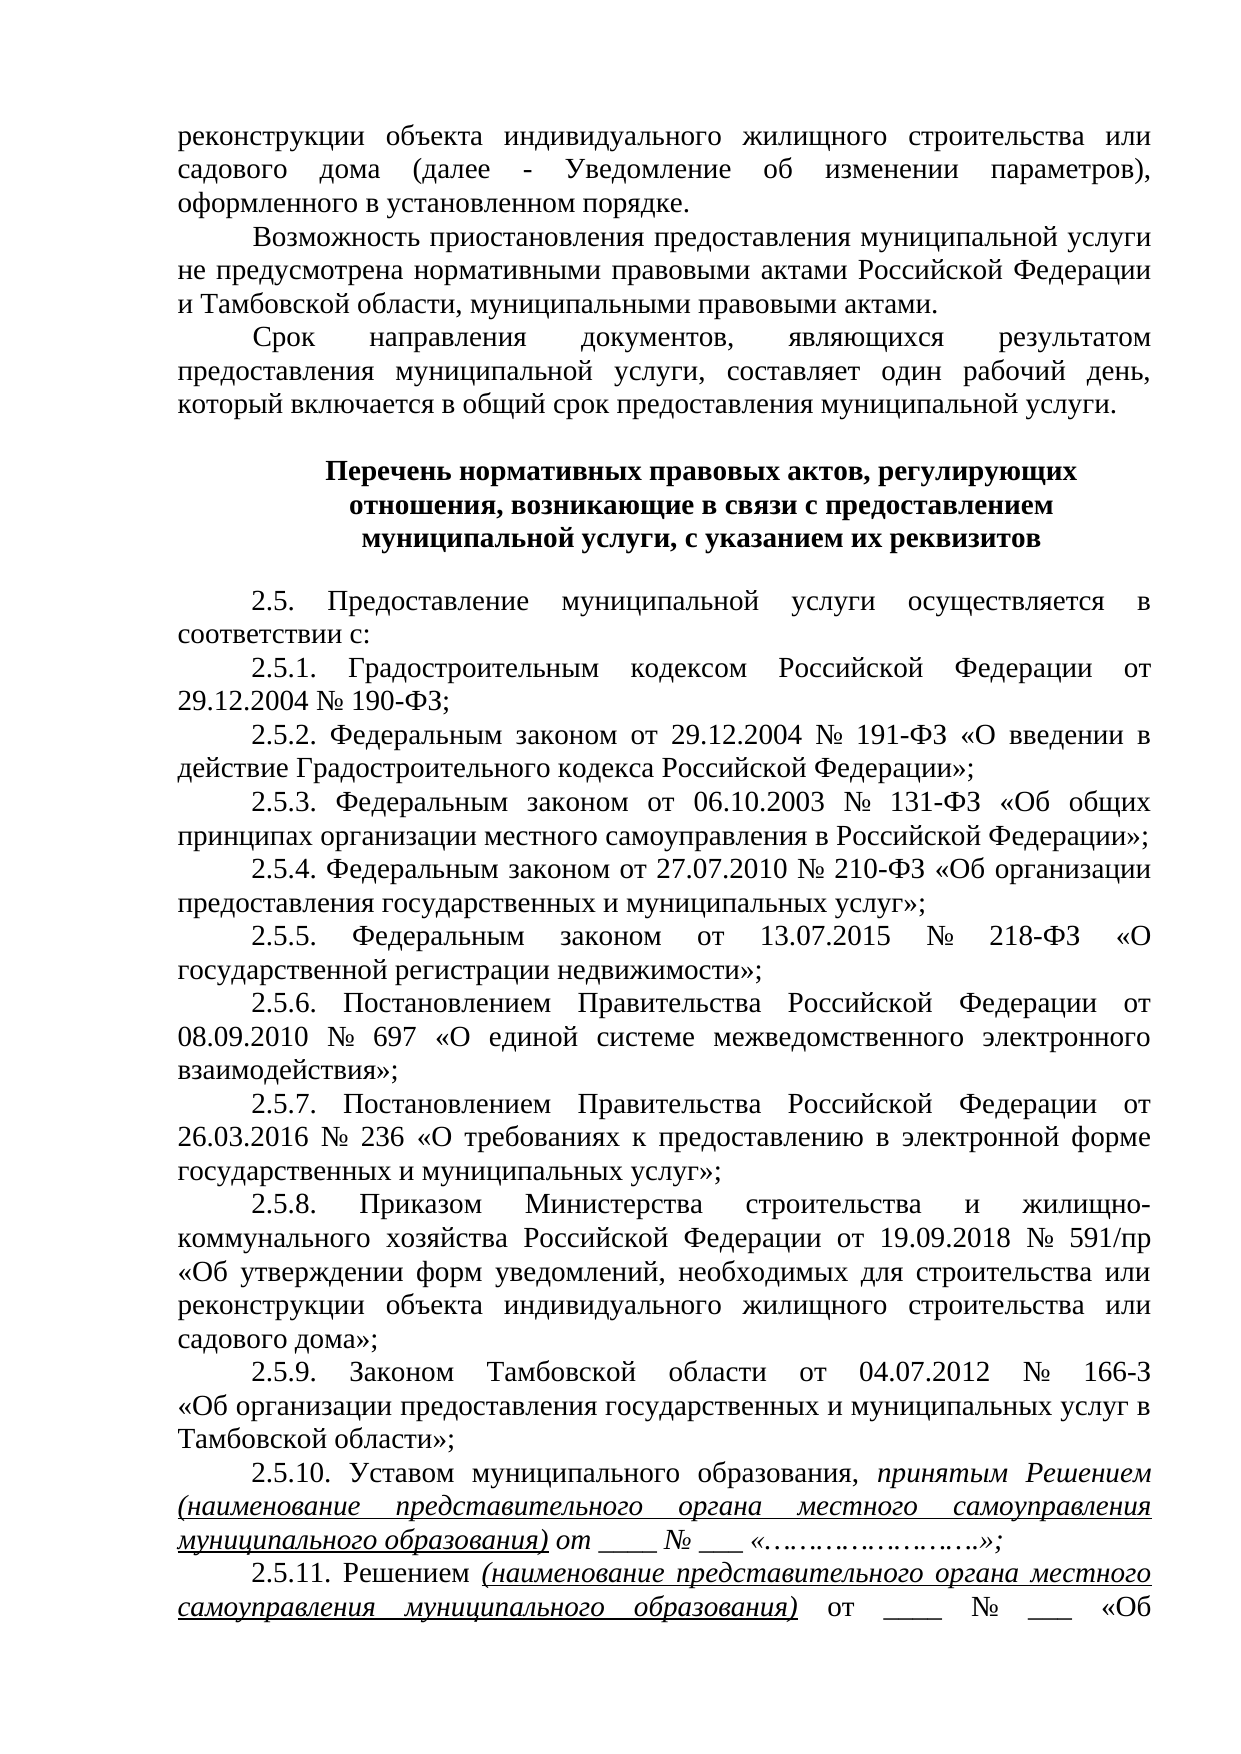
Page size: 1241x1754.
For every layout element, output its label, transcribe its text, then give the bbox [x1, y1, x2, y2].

text муниципальной услуги, с указанием их реквизитов [177, 521, 1152, 554]
text Возможность приостановления предоставления муниципальной услуги не предусмотрена нормативными правовыми актами Российской Федерации и Тамбовской области, муниципальными правовыми актами. [177, 219, 1152, 319]
text 2.5.10. Уставом муниципального образования, принятым Решением (наименование представительного органа местного самоуправления муниципального образования) от ____ № ___ «…………………….»; [177, 1519, 1152, 1556]
text 2.5.2. Федеральным законом от 29.12.2004 № 191-ФЗ «О введении в действие Градостроительного кодекса Российской Федерации»; [177, 717, 1152, 784]
text 2.5.8. Приказом Министерства строительства и жилищно-коммунального хозяйства Российской Федерации от 19.09.2018 № 591/пр «Об утверждении форм уведомлений, необходимых для строительства или реконструкции объекта индивидуального жилищного строительства или садового дома»; [177, 1187, 1152, 1354]
text 2.5.1. Градостроительным кодексом Российской Федерации от 29.12.2004 № 190-ФЗ; [177, 650, 1152, 717]
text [177, 1556, 1152, 1623]
text 2.5.9. Законом Тамбовской области от 04.07.2012 № 166-З «Об организации предоставления государственных и муниципальных услуг в Тамбовской области»; [177, 1354, 1152, 1455]
text 2.5.6. Постановлением Правительства Российской Федерации от 08.09.2010 № 697 «О единой системе межведомственного электронного взаимодействия»; [177, 985, 1152, 1086]
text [177, 118, 1152, 219]
text 2.5. Предоставление муниципальной услуги осуществляется в соответствии с: [177, 583, 1152, 650]
text 2.5.7. Постановлением Правительства Российской Федерации от 26.03.2016 № 236 «О требованиях к предоставлению в электронной форме государственных и муниципальных услуг»; [177, 1086, 1152, 1187]
text 2.5.5. Федеральным законом от 13.07.2015 № 218-ФЗ «О государственной регистрации недвижимости»; [177, 918, 1152, 985]
text Перечень нормативных правовых актов, регулирующих [177, 453, 1152, 487]
text отношения, возникающие в связи с предоставлением [177, 487, 1152, 521]
text 2.5.4. Федеральным законом от 27.07.2010 № 210-ФЗ «Об организации предоставления государственных и муниципальных услуг»; [177, 851, 1152, 918]
text 2.5.10. Уставом муниципального образования, принятым Решением (наименование представительного органа местного самоуправления муниципального образования) от ____ № ___ «…………………….»; [177, 1455, 1152, 1518]
text 2.5.3. Федеральным законом от 06.10.2003 № 131-ФЗ «Об общих принципах организации местного самоуправления в Российской Федерации»; [177, 784, 1152, 851]
text Срок направления документов, являющихся результатом предоставления муниципальной услуги, составляет один рабочий день, который включается в общий срок предоставления муниципальной услуги. [177, 319, 1152, 420]
